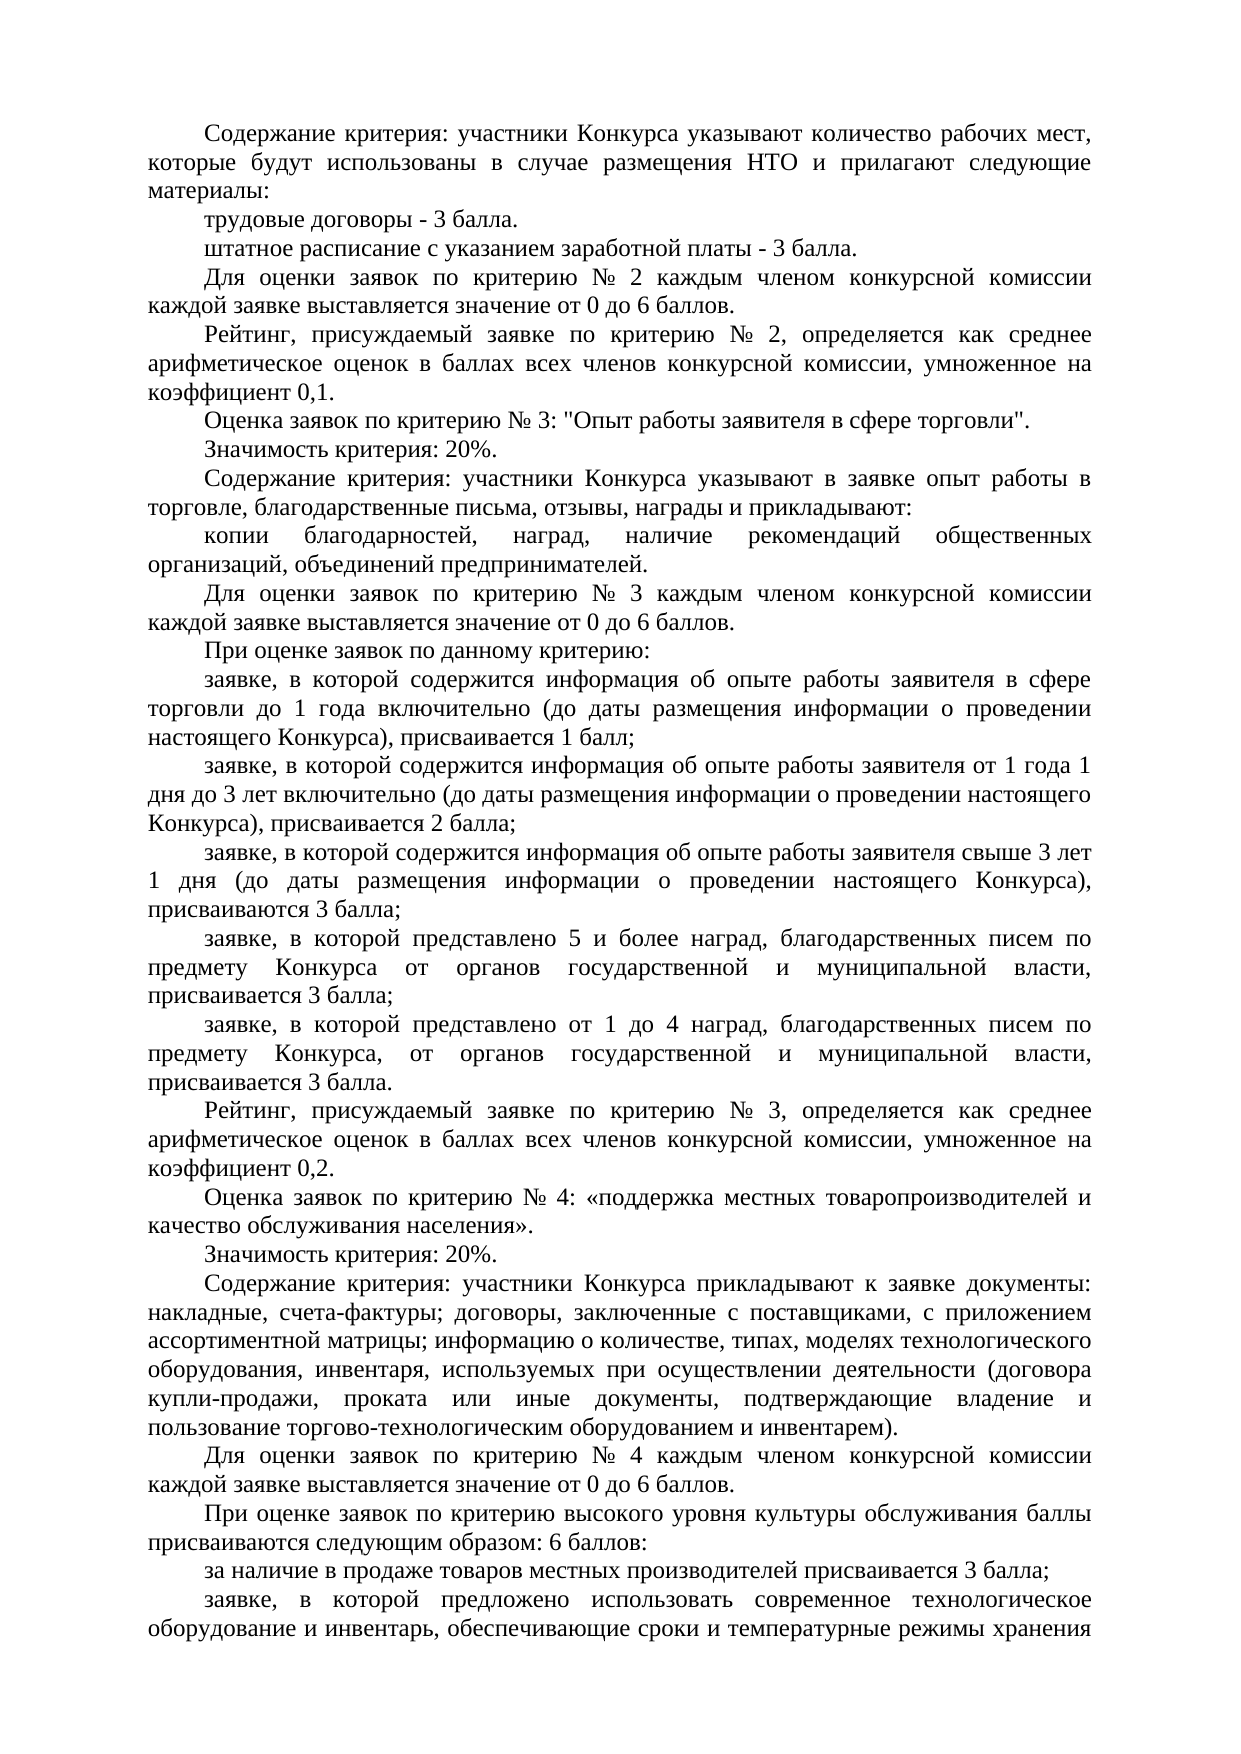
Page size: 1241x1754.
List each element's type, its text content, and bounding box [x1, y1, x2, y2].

text Для оценки заявок по критерию № 4 каждым членом конкурсной комиссии каждой заявке выставляется значение от 0 до 6 баллов. [148, 1441, 1092, 1498]
text Содержание критерия: участники Конкурса указывают количество рабочих мест, которые будут использованы в случае размещения НТО и прилагают следующие материалы: [148, 118, 1092, 204]
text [148, 1584, 1092, 1642]
text Для оценки заявок по критерию № 2 каждым членом конкурсной комиссии каждой заявке выставляется значение от 0 до 6 баллов. [148, 262, 1092, 319]
text копии благодарностей, наград, наличие рекомендаций общественных организаций, объединений предпринимателей. [148, 521, 1092, 578]
text Рейтинг, присуждаемый заявке по критерию № 2, определяется как среднее арифметическое оценок в баллах всех членов конкурсной комиссии, умноженное на коэффициент 0,1. [148, 319, 1092, 406]
text Значимость критерия: 20%. [148, 434, 1092, 463]
text за наличие в продаже товаров местных производителей присваивается 3 балла; [148, 1556, 1092, 1584]
text заявке, в которой представлено 5 и более наград, благодарственных писем по предмету Конкурса от органов государственной и муниципальной власти, присваивается 3 балла; [148, 923, 1092, 1009]
text При оценке заявок по критерию высокого уровня культуры обслуживания баллы присваиваются следующим образом: 6 баллов: [148, 1498, 1092, 1556]
text заявке, в которой содержится информация об опыте работы заявителя свыше 3 лет 1 дня (до даты размещения информации о проведении настоящего Конкурса), присваиваются 3 балла; [148, 837, 1092, 923]
text заявке, в которой представлено от 1 до 4 наград, благодарственных писем по предмету Конкурса, от органов государственной и муниципальной власти, присваивается 3 балла. [148, 1009, 1092, 1096]
text трудовые договоры - 3 балла. [148, 204, 1092, 233]
text Содержание критерия: участники Конкурса прикладывают к заявке документы: накладные, счета-фактуры; договоры, заключенные с поставщиками, с приложением ассортиментной матрицы; информацию о количестве, типах, моделях технологического оборудования, инвентаря, используемых при осуществлении деятельности (договора купли-продажи, проката или иные документы, подтверждающие владение и пользование торгово-технологическим оборудованием и инвентарем). [148, 1268, 1092, 1441]
text Оценка заявок по критерию № 4: «поддержка местных товаропроизводителей и качество обслуживания населения». [148, 1182, 1092, 1239]
text Рейтинг, присуждаемый заявке по критерию № 3, определяется как среднее арифметическое оценок в баллах всех членов конкурсной комиссии, умноженное на коэффициент 0,2. [148, 1096, 1092, 1182]
text Для оценки заявок по критерию № 3 каждым членом конкурсной комиссии каждой заявке выставляется значение от 0 до 6 баллов. [148, 578, 1092, 636]
text Содержание критерия: участники Конкурса указывают в заявке опыт работы в торговле, благодарственные письма, отзывы, награды и прикладывают: [148, 463, 1092, 521]
text заявке, в которой содержится информация об опыте работы заявителя от 1 года 1 дня до 3 лет включительно (до даты размещения информации о проведении настоящего Конкурса), присваивается 2 балла; [148, 751, 1092, 837]
text штатное расписание с указанием заработной платы - 3 балла. [148, 233, 1092, 262]
text заявке, в которой содержится информация об опыте работы заявителя в сфере торговли до 1 года включительно (до даты размещения информации о проведении настоящего Конкурса), присваивается 1 балл; [148, 664, 1092, 751]
text При оценке заявок по данному критерию: [148, 636, 1092, 664]
text Значимость критерия: 20%. [148, 1239, 1092, 1268]
text Оценка заявок по критерию № 3: "Опыт работы заявителя в сфере торговли". [148, 406, 1092, 434]
